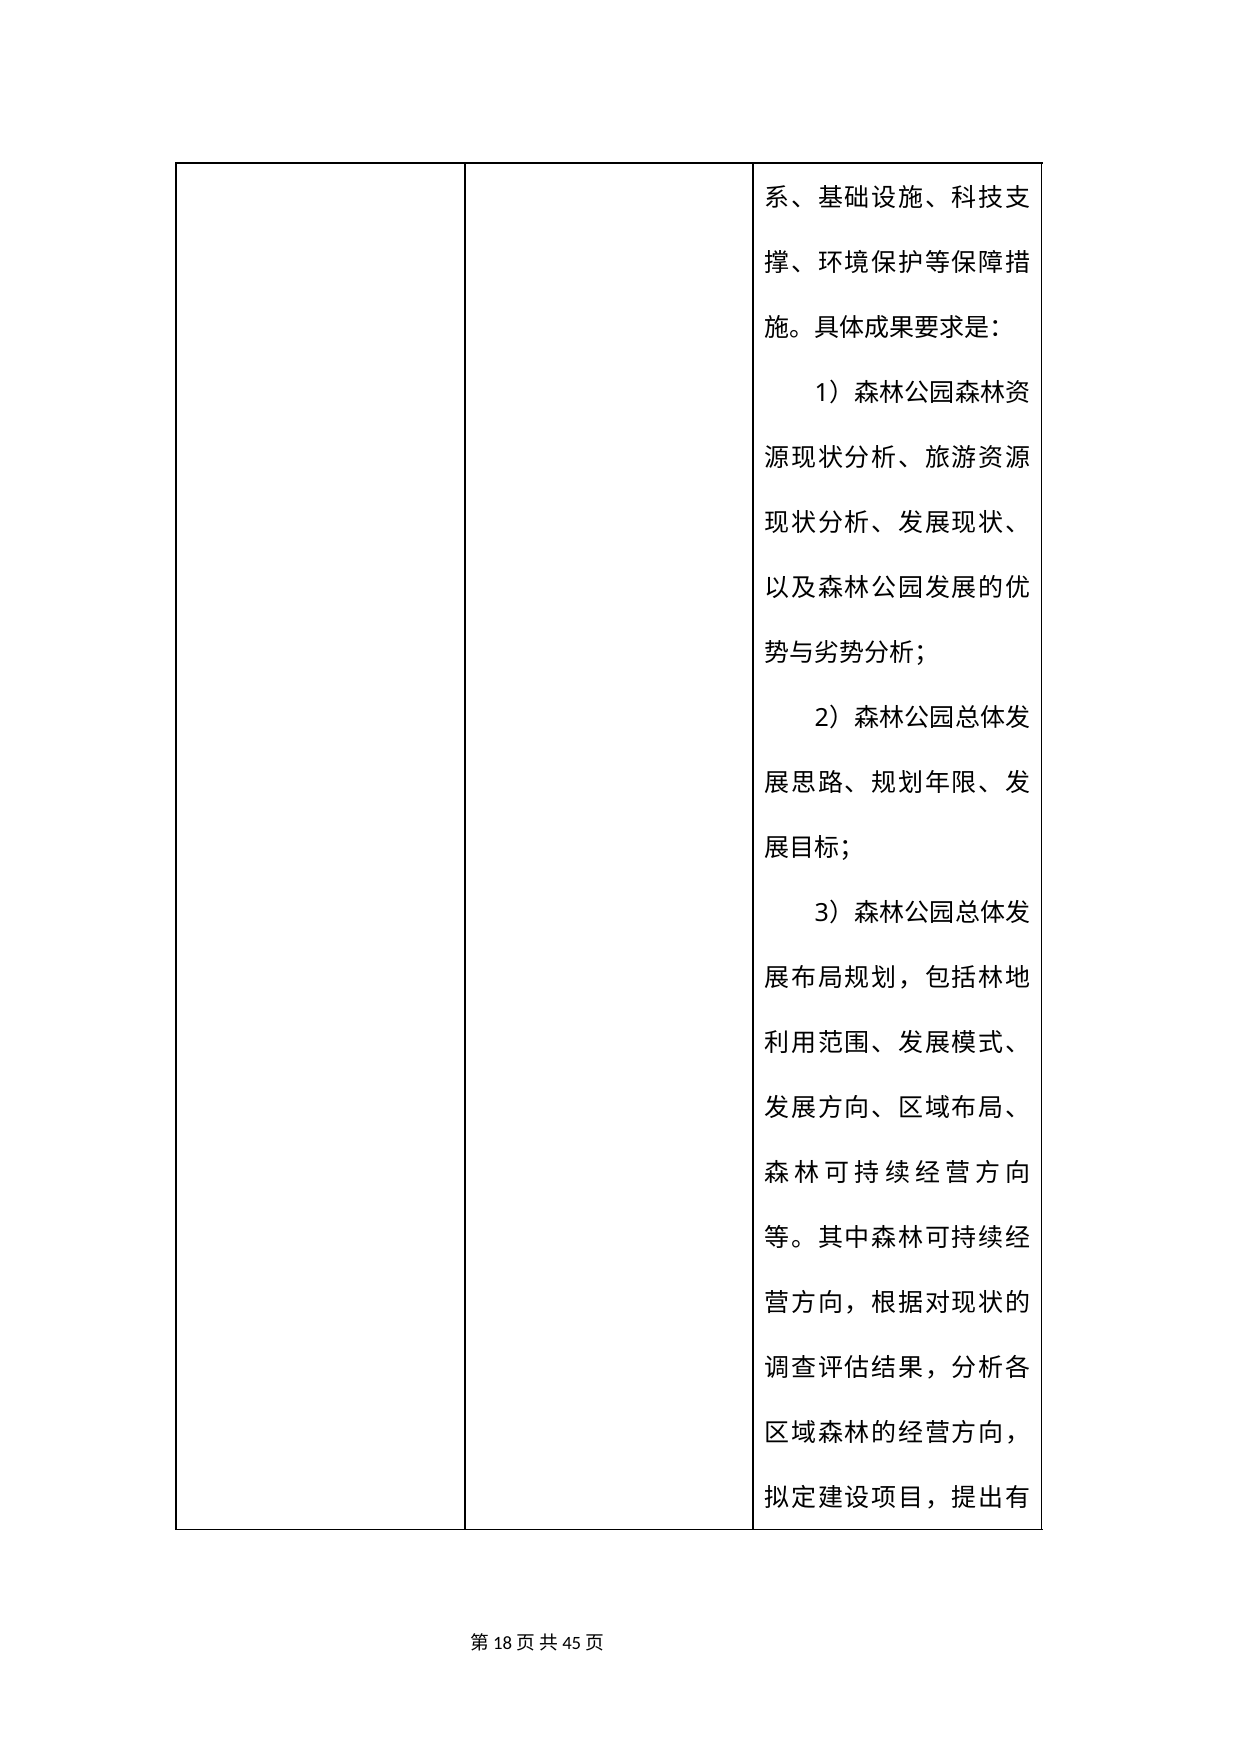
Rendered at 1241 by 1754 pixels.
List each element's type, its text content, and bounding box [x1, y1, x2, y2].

table_cell 1 [177, 164, 464, 1528]
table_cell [754, 164, 1041, 1528]
table_cell [466, 164, 752, 1528]
